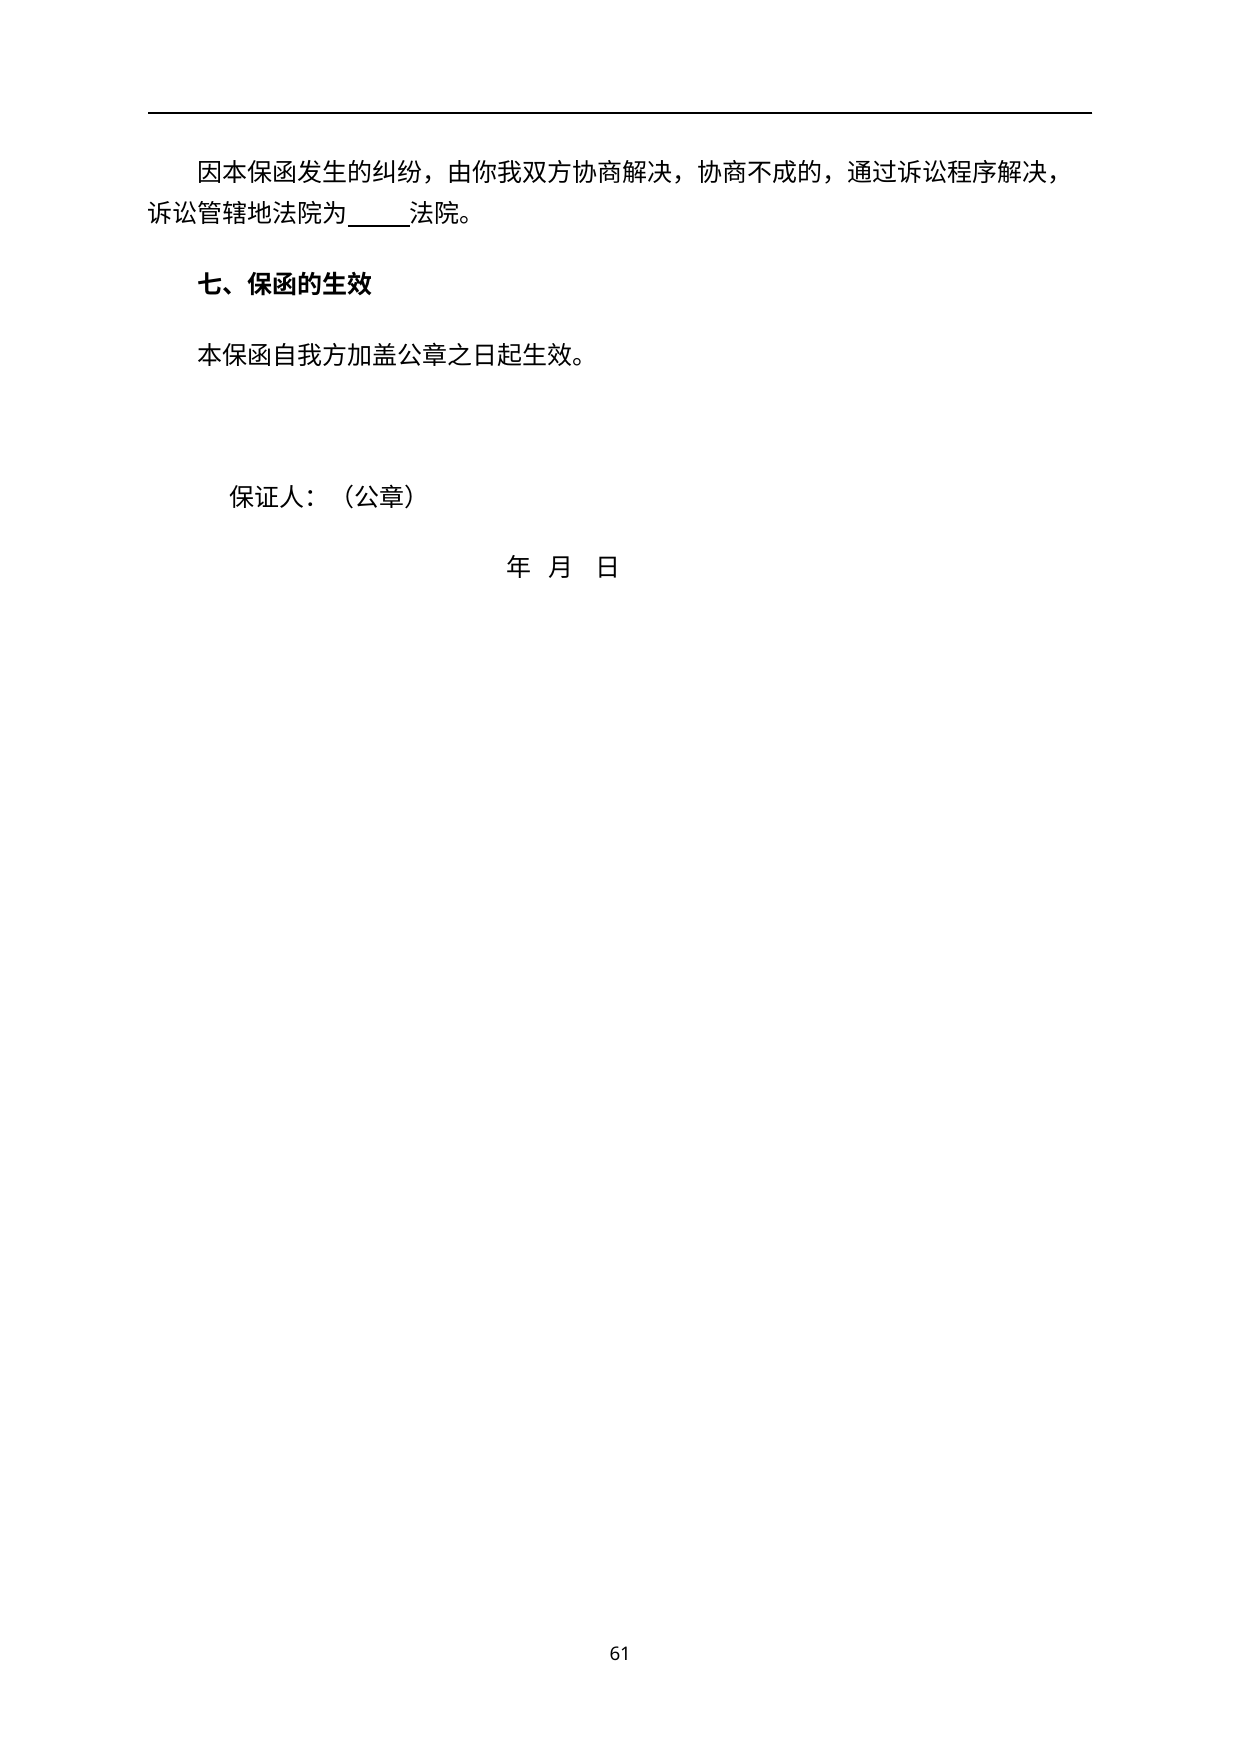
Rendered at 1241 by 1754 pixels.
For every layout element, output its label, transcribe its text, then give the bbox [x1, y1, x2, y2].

text 保证人：（公章） [148, 473, 1092, 514]
text 七、保函的生效 [148, 260, 1092, 302]
text 本保函自我方加盖公章之日起生效。 [148, 331, 1092, 373]
text 因本保函发生的纠纷，由你我双方协商解决，协商不成的，通过诉讼程序解决，诉讼管辖地法院为 法院。 [148, 148, 1092, 231]
text 年 月 日 [148, 543, 1092, 585]
